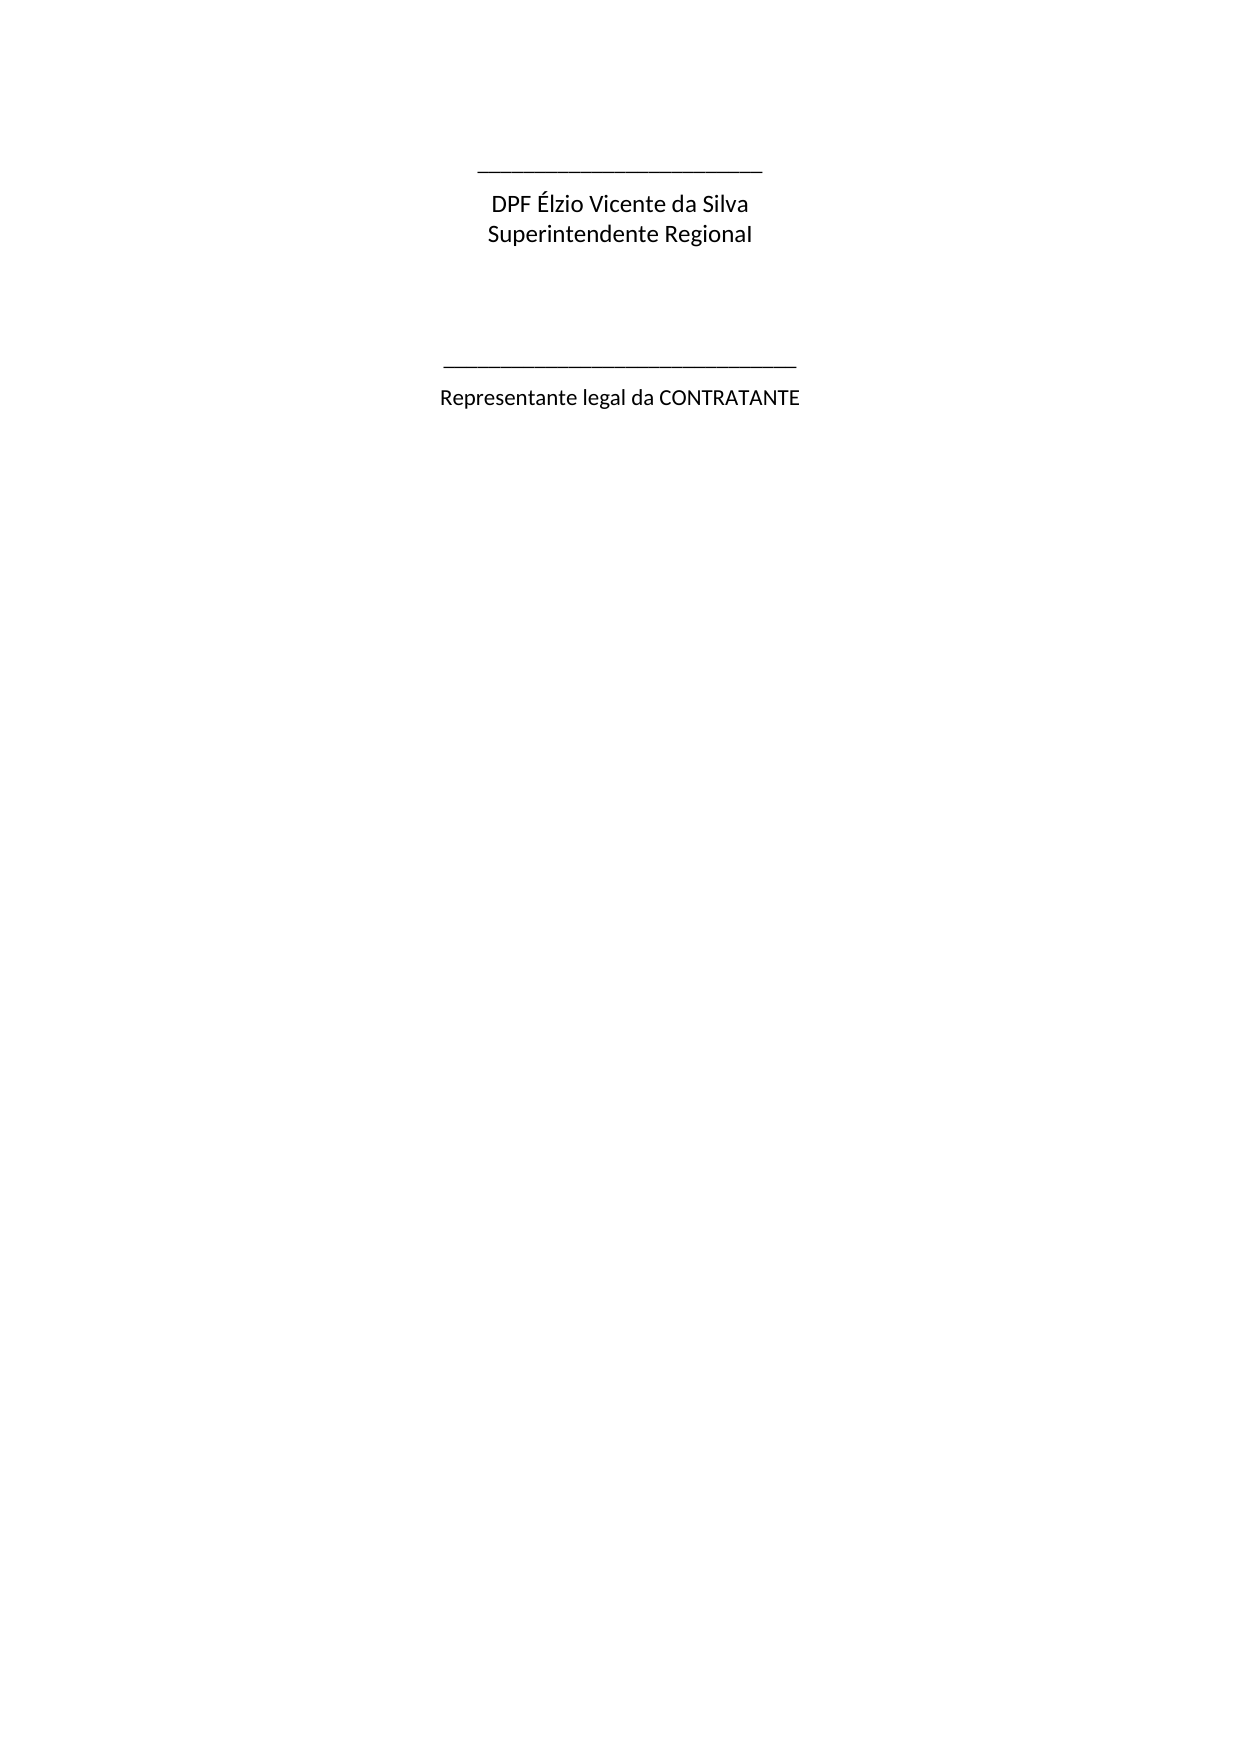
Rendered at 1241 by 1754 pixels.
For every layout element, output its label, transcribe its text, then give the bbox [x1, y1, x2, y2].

text Superintendente RegionaI [177, 219, 1063, 249]
text _______________________________ [177, 343, 1063, 371]
text DPF Élzio Vicente da Silva [177, 188, 1063, 219]
text Representante legal da CONTRATANTE [177, 383, 1063, 411]
text _________________________ [177, 148, 1063, 176]
